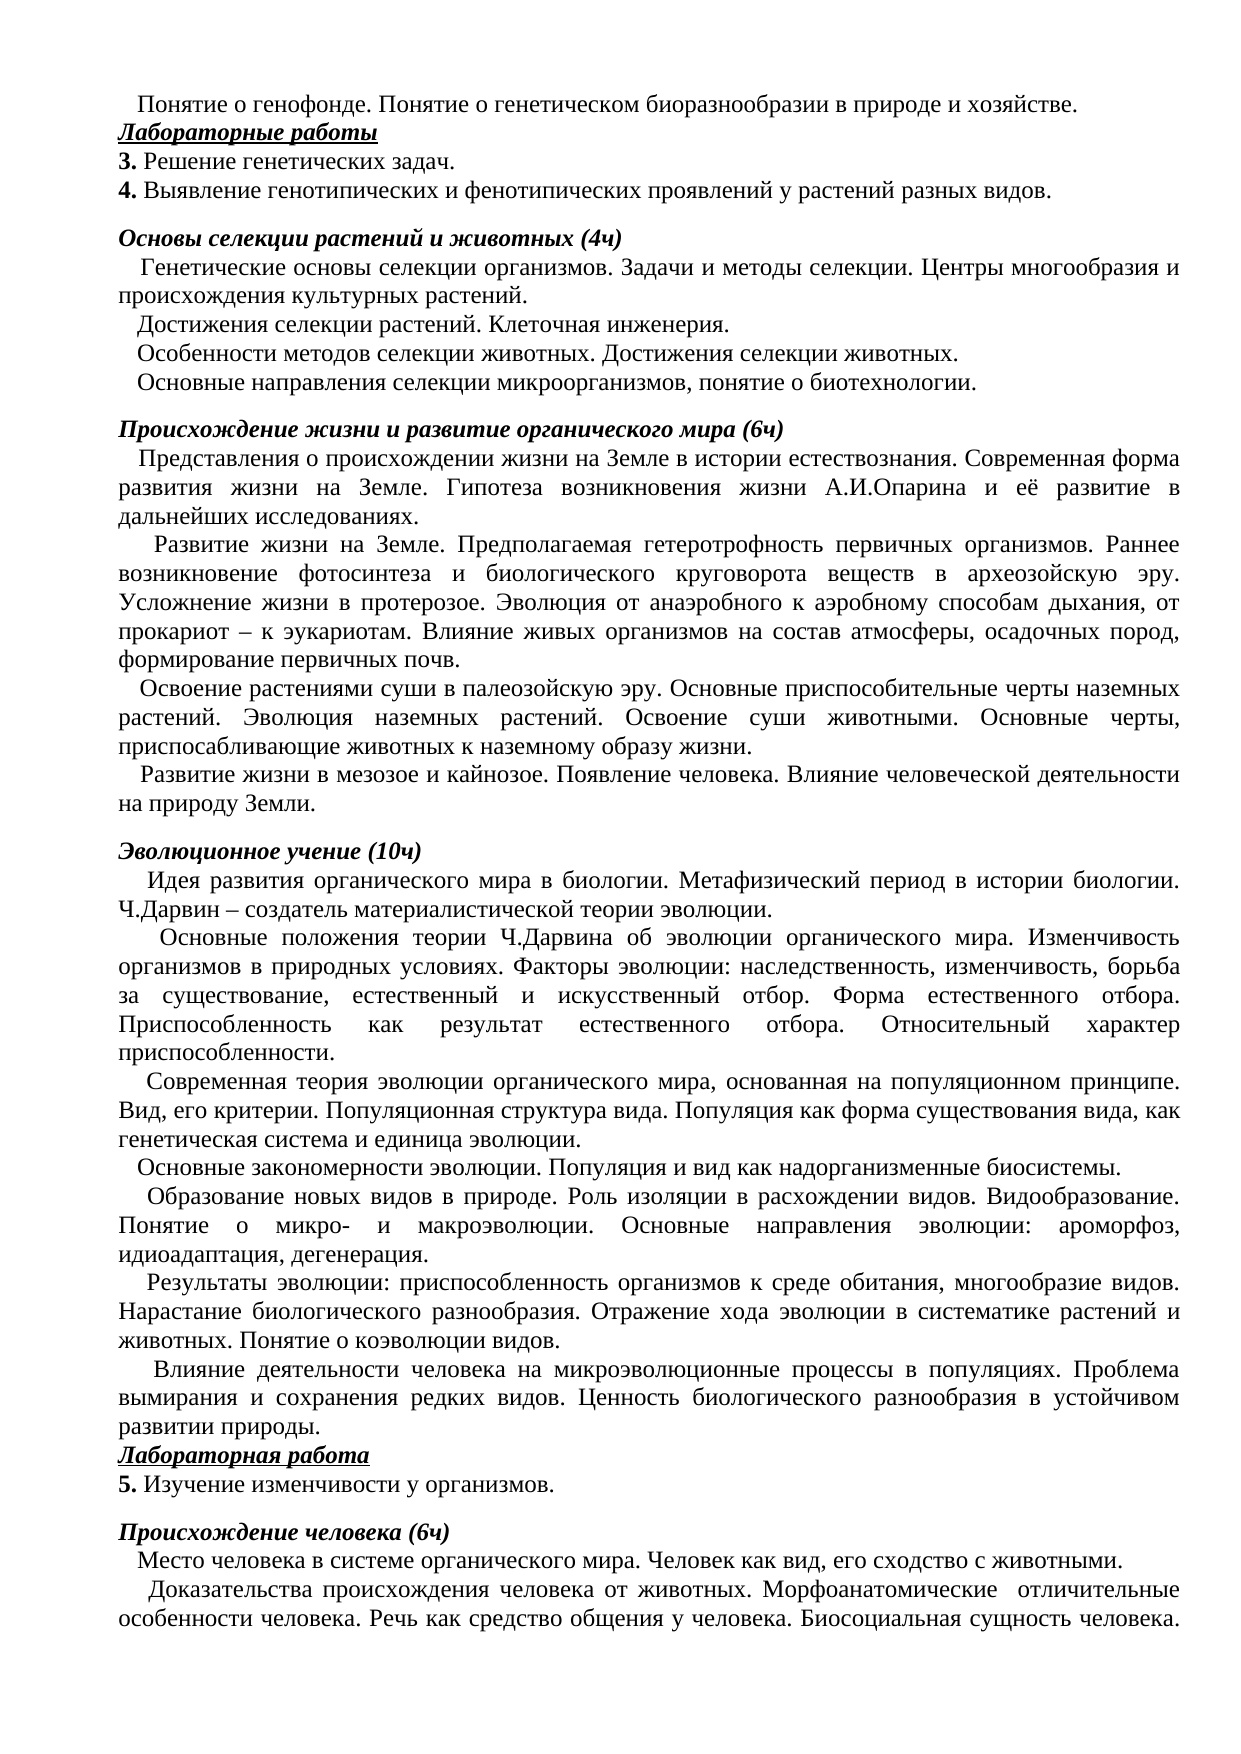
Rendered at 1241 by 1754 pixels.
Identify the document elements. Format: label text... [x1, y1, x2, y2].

text Идея развития органического мира в биологии. Метафизический период в истории биологии. Ч.Дарвин – создатель материалистической теории эволюции. [118, 865, 1181, 922]
text Основы селекции растений и животных (4ч) [118, 223, 1181, 252]
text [118, 1574, 1181, 1632]
text Эволюционное учение (10ч) [118, 836, 1181, 865]
text Основные положения теории Ч.Дарвина об эволюции органического мира. Изменчивость организмов в природных условиях. Факторы эволюции: наследственность, изменчивость, борьба за существование, естественный и искусственный отбор. Форма естественного отбора. Приспособленность как результат естественного отбора. Относительный характер приспособленности. [118, 922, 1181, 1066]
text Основные закономерности эволюции. Популяция и вид как надорганизменные биосистемы. [118, 1152, 1181, 1181]
text Место человека в системе органического мира. Человек как вид, его сходство с животными. [118, 1545, 1181, 1574]
text Освоение растениями суши в палеозойскую эру. Основные приспособительные черты наземных растений. Эволюция наземных растений. Освоение суши животными. Основные черты, приспосабливающие животных к наземному образу жизни. [118, 673, 1181, 759]
text Развитие жизни на Земле. Предполагаемая гетеротрофность первичных организмов. Раннее возникновение фотосинтеза и биологического круговорота веществ в археозойскую эру. Усложнение жизни в протерозое. Эволюция от анаэробного к аэробному способам дыхания, от прокариот – к эукариотам. Влияние живых организмов на состав атмосферы, осадочных пород, формирование первичных почв. [118, 529, 1181, 673]
text Влияние деятельности человека на микроэволюционные процессы в популяциях. Проблема вымирания и сохранения редких видов. Ценность биологического разнообразия в устойчивом развитии природы. [118, 1354, 1181, 1440]
text Развитие жизни в мезозое и кайнозое. Появление человека. Влияние человеческой деятельности на природу Земли. [118, 759, 1181, 817]
text Особенности методов селекции животных. Достижения селекции животных. [118, 338, 1181, 367]
text Современная теория эволюции органического мира, основанная на популяционном принципе. Вид, его критерии. Популяционная структура вида. Популяция как форма существования вида, как генетическая система и единица эволюции. [118, 1066, 1181, 1152]
text Происхождение жизни и развитие органического мира (6ч) [118, 414, 1181, 443]
text Представления о происхождении жизни на Земле в истории естествознания. Современная форма развития жизни на Земле. Гипотеза возникновения жизни А.И.Опарина и её развитие в дальнейших исследованиях. [118, 443, 1181, 529]
text Образование новых видов в природе. Роль изоляции в расхождении видов. Видообразование. Понятие о микро- и макроэволюции. Основные направления эволюции: ароморфоз, идиоадаптация, дегенерация. [118, 1181, 1181, 1267]
text Достижения селекции растений. Клеточная инженерия. [118, 309, 1181, 338]
text 3. Решение генетических задач. [118, 146, 1181, 175]
text Происхождение человека (6ч) [118, 1517, 1181, 1545]
text 5. Изучение изменчивости у организмов. [118, 1469, 1181, 1497]
text 4. Выявление генотипических и фенотипических проявлений у растений разных видов. [118, 175, 1181, 204]
text Лабораторные работы [118, 117, 1181, 146]
text Лабораторная работа [118, 1440, 1181, 1469]
text Результаты эволюции: приспособленность организмов к среде обитания, многообразие видов. Нарастание биологического разнообразия. Отражение хода эволюции в систематике растений и животных. Понятие о коэволюции видов. [118, 1267, 1181, 1354]
text Основные направления селекции микроорганизмов, понятие о биотехнологии. [118, 367, 1181, 395]
text Понятие о генофонде. Понятие о генетическом биоразнообразии в природе и хозяйстве. [118, 89, 1181, 117]
text Генетические основы селекции организмов. Задачи и методы селекции. Центры многообразия и происхождения культурных растений. [118, 252, 1181, 309]
